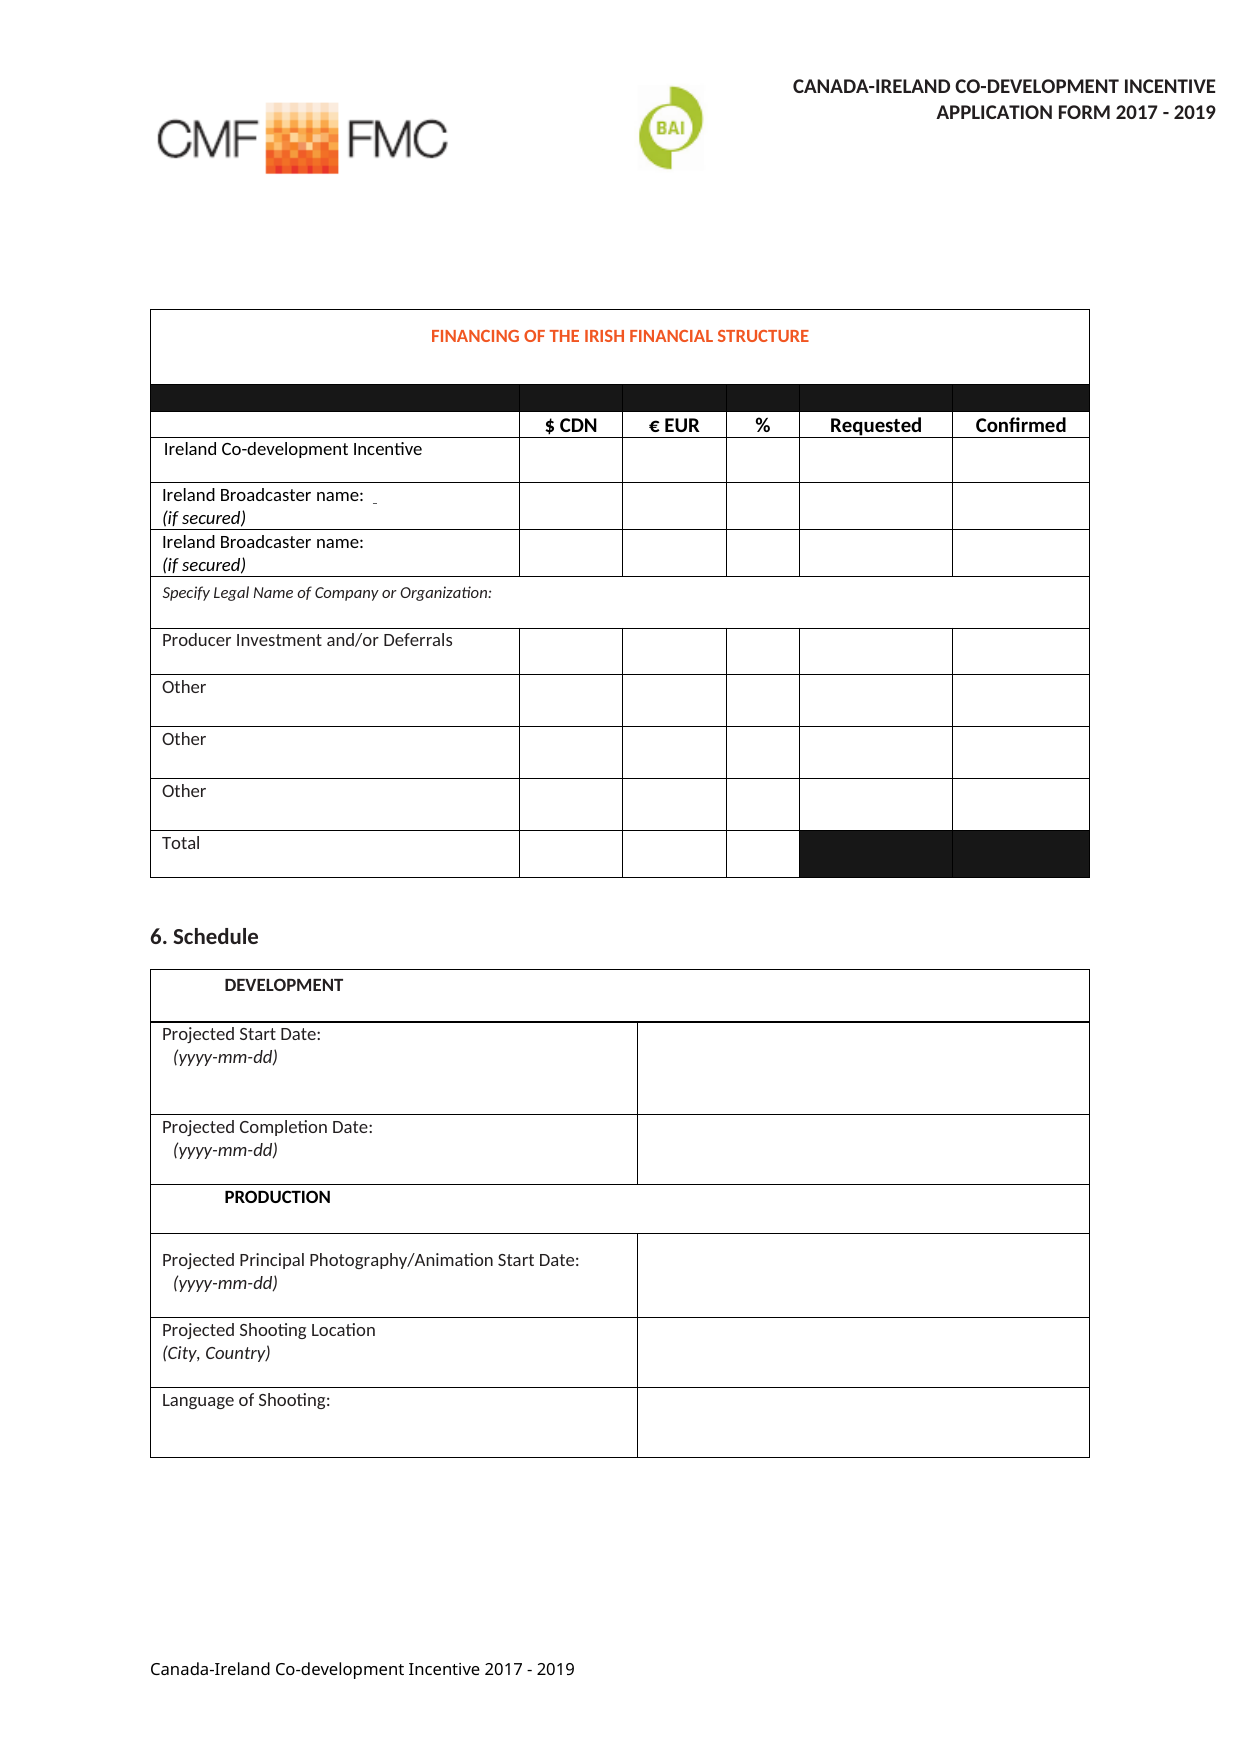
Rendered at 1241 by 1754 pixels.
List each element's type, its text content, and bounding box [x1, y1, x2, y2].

table_cell [727, 831, 799, 877]
table_cell Ireland Broadcaster name: (if secured) [151, 530, 519, 576]
table_cell [727, 438, 799, 482]
table_cell [520, 779, 622, 830]
table_cell Other [151, 675, 519, 726]
table_cell [800, 831, 952, 877]
table_cell [623, 530, 726, 576]
table_cell Ireland Broadcaster name: (if secured) [151, 483, 519, 529]
table_cell % [727, 412, 799, 437]
table_cell [727, 483, 799, 529]
table_cell Other [151, 727, 519, 778]
table_cell [727, 675, 799, 726]
table_cell [623, 483, 726, 529]
table_cell [638, 1023, 1089, 1114]
table_cell [520, 629, 622, 674]
table_cell Ireland Co-development Incentive [151, 438, 519, 482]
table_cell [638, 1388, 1089, 1457]
table_cell [520, 385, 622, 411]
table_cell [623, 629, 726, 674]
table_cell [623, 831, 726, 877]
table_cell [953, 629, 1089, 674]
table_cell Projected Start Date: (yyyy-mm-dd) [151, 1023, 637, 1114]
table_cell [638, 1234, 1089, 1317]
table_cell [520, 831, 622, 877]
table_cell Total [151, 831, 519, 877]
table_cell Confirmed [953, 412, 1089, 437]
table_cell [953, 675, 1089, 726]
table_cell Specify Legal Name of Company or Organization: [151, 577, 1089, 627]
table_cell Requested [800, 412, 952, 437]
table_cell [800, 629, 952, 674]
table_cell [520, 727, 622, 778]
table_cell [638, 1115, 1089, 1184]
table_cell Projected Shooting Location (City, Country) [151, 1318, 637, 1387]
table_cell [953, 438, 1089, 482]
table_cell Other [151, 779, 519, 830]
table_cell [623, 727, 726, 778]
table_cell [520, 483, 622, 529]
table_cell [800, 675, 952, 726]
table_cell [953, 727, 1089, 778]
table_cell [800, 483, 952, 529]
table_cell [727, 629, 799, 674]
table_cell [520, 438, 622, 482]
table_cell [953, 779, 1089, 830]
table_cell [623, 385, 726, 411]
table_cell [800, 530, 952, 576]
table_cell [953, 483, 1089, 529]
table_cell [727, 385, 799, 411]
table_cell [623, 779, 726, 830]
table_cell [623, 675, 726, 726]
table_cell [623, 438, 726, 482]
table_cell [727, 530, 799, 576]
table_cell [520, 530, 622, 576]
table_cell [800, 438, 952, 482]
table_cell $ CDN [520, 412, 622, 437]
table_cell [520, 675, 622, 726]
text 6. Schedule [150, 922, 1090, 950]
table_cell [953, 385, 1089, 411]
table_header FINANCING OF THE IRISH FINANCIAL STRUCTURE [151, 310, 1089, 384]
table_cell [953, 831, 1089, 877]
table_cell [800, 385, 952, 411]
table_cell [727, 727, 799, 778]
table_cell [800, 779, 952, 830]
table_cell [151, 385, 519, 411]
table_cell [953, 530, 1089, 576]
table_cell [800, 727, 952, 778]
table_cell Projected Principal Photography/Animation Start Date: (yyyy-mm-dd) [151, 1234, 637, 1317]
table_cell [151, 412, 519, 437]
table_cell [727, 779, 799, 830]
table_cell PRODUCTION [151, 1185, 1089, 1233]
table_cell Producer Investment and/or Deferrals [151, 629, 519, 674]
table_cell € EUR [623, 412, 726, 437]
table_cell Language of Shooting: [151, 1388, 637, 1457]
table_cell [638, 1318, 1089, 1387]
table_header DEVELOPMENT [151, 970, 1089, 1021]
table_cell Projected Completion Date: (yyyy-mm-dd) [151, 1115, 637, 1184]
